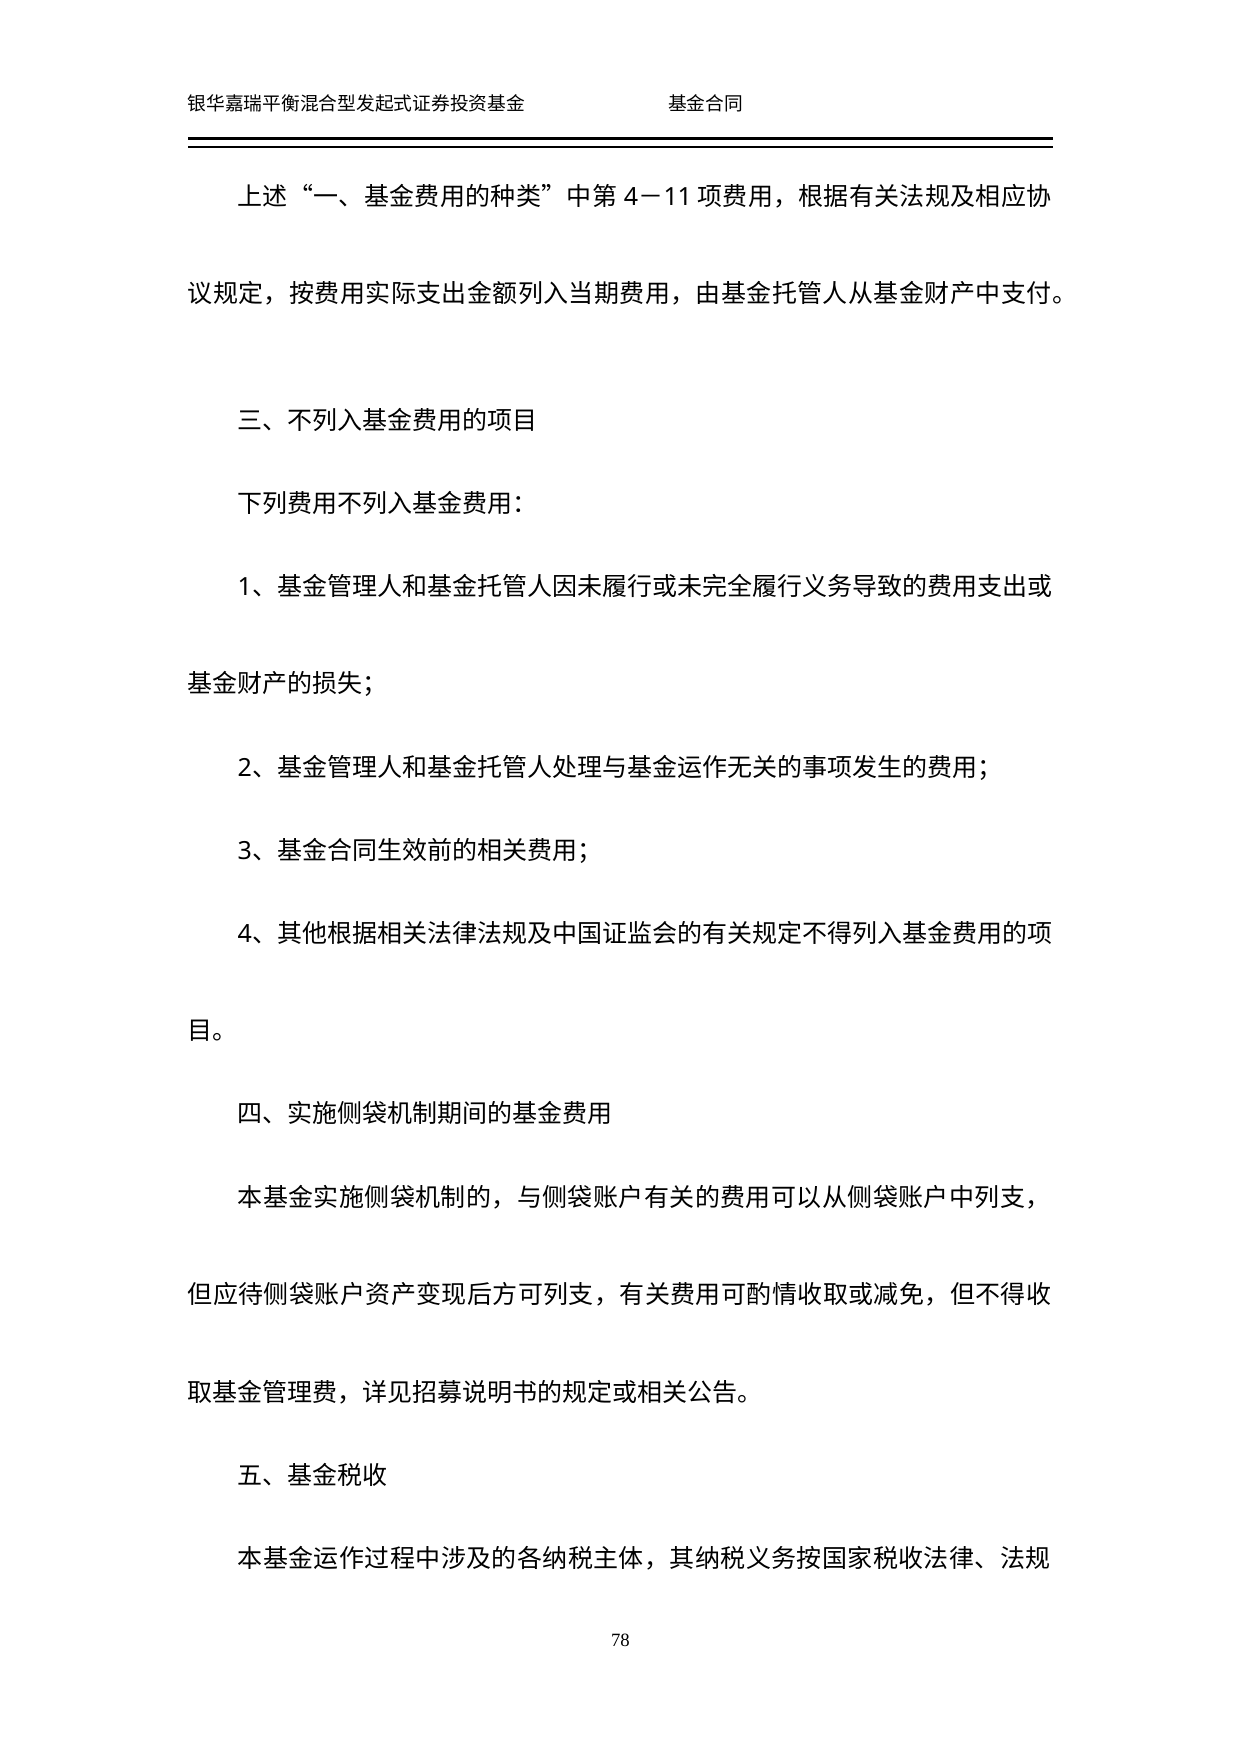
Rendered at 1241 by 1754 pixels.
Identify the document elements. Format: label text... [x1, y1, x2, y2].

text 3、基金合同生效前的相关费用； [187, 816, 1053, 881]
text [187, 1524, 1053, 1589]
text 三、不列入基金费用的项目 [187, 386, 1053, 451]
text 本基金实施侧袋机制的，与侧袋账户有关的费用可以从侧袋账户中列支，但应待侧袋账户资产变现后方可列支，有关费用可酌情收取或减免，但不得收取基金管理费，详见招募说明书的规定或相关公告。 [187, 1163, 1053, 1423]
text 1、基金管理人和基金托管人因未履行或未完全履行义务导致的费用支出或基金财产的损失； [187, 552, 1053, 714]
text 2、基金管理人和基金托管人处理与基金运作无关的事项发生的费用； [187, 733, 1053, 798]
text 4、其他根据相关法律法规及中国证监会的有关规定不得列入基金费用的项目。 [187, 899, 1053, 1061]
text 上述“一、基金费用的种类”中第4－11项费用，根据有关法规及相应协议规定，按费用实际支出金额列入当期费用，由基金托管人从基金财产中支付。 [187, 162, 1053, 373]
text 四、实施侧袋机制期间的基金费用 [187, 1079, 1053, 1144]
text 下列费用不列入基金费用： [187, 469, 1053, 534]
text 五、基金税收 [187, 1441, 1053, 1506]
